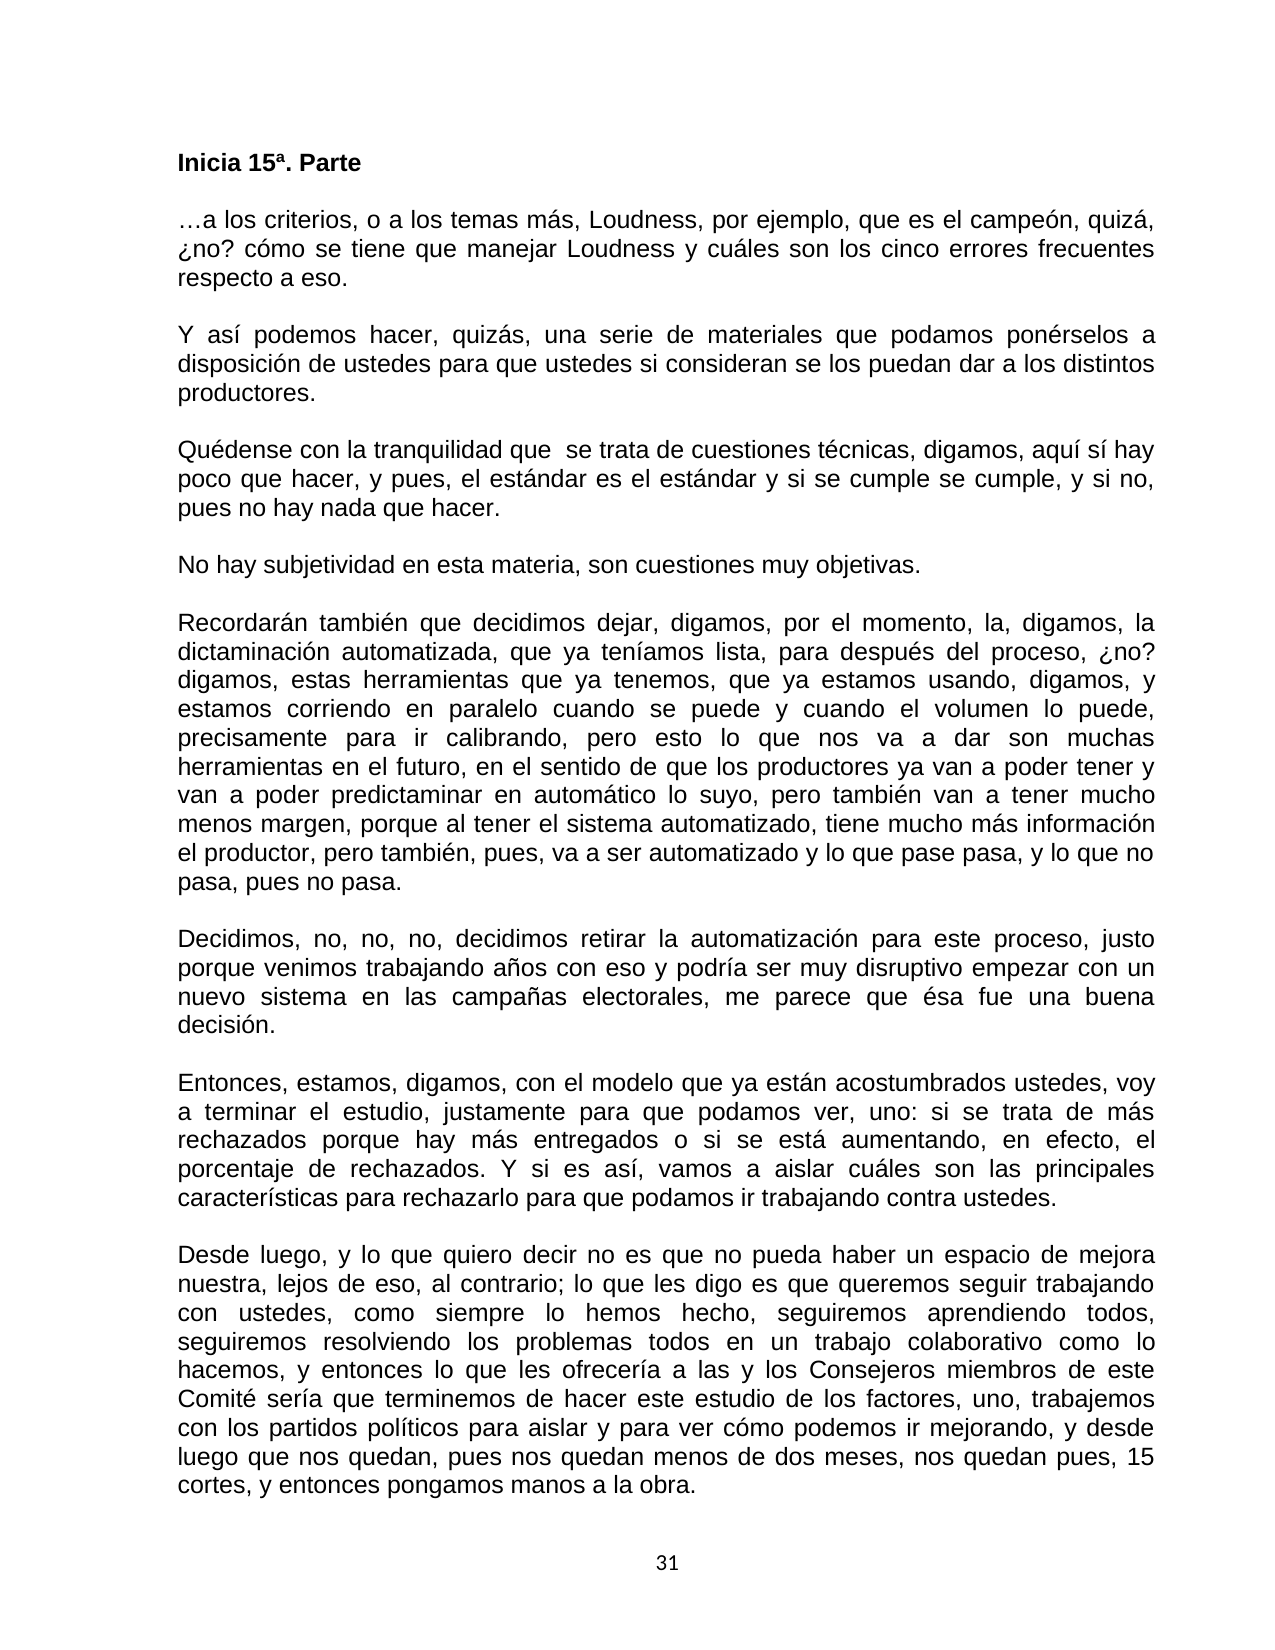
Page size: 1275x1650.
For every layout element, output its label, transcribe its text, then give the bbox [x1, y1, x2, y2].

text Y así podemos hacer, quizás, una serie de materiales que podamos ponérselos a disposición de ustedes para que ustedes si consideran se los puedan dar a los distintos productores. [177, 320, 1157, 406]
text …a los criterios, o a los temas más, Loudness, por ejemplo, que es el campeón, quizá, ¿no? cómo se tiene que manejar Loudness y cuáles son los cinco errores frecuentes respecto a eso. [177, 205, 1157, 291]
text Inicia 15ª. Parte [177, 148, 1157, 176]
text Desde luego, y lo que quiero decir no es que no pueda haber un espacio de mejora nuestra, lejos de eso, al contrario; lo que les digo es que queremos seguir trabajando con ustedes, como siempre lo hemos hecho, seguiremos aprendiendo todos, seguiremos resolviendo los problemas todos en un trabajo colaborativo como lo hacemos, y entonces lo que les ofrecería a las y los Consejeros miembros de este Comité sería que terminemos de hacer este estudio de los factores, uno, trabajemos con los partidos políticos para aislar y para ver cómo podemos ir mejorando, y desde luego que nos quedan, pues nos quedan menos de dos meses, nos quedan pues, 15 cortes, y entonces pongamos manos a la obra. [177, 1240, 1157, 1499]
text Quédense con la tranquilidad que se trata de cuestiones técnicas, digamos, aquí sí hay poco que hacer, y pues, el estándar es el estándar y si se cumple se cumple, y si no, pues no hay nada que hacer. [177, 435, 1157, 521]
text Decidimos, no, no, no, decidimos retirar la automatización para este proceso, justo porque venimos trabajando años con eso y podría ser muy disruptivo empezar con un nuevo sistema en las campañas electorales, me parece que ésa fue una buena decisión. [177, 924, 1157, 1039]
text Entonces, estamos, digamos, con el modelo que ya están acostumbrados ustedes, voy a terminar el estudio, justamente para que podamos ver, uno: si se trata de más rechazados porque hay más entregados o si se está aumentando, en efecto, el porcentaje de rechazados. Y si es así, vamos a aislar cuáles son las principales características para rechazarlo para que podamos ir trabajando contra ustedes. [177, 1068, 1157, 1211]
text Recordarán también que decidimos dejar, digamos, por el momento, la, digamos, la dictaminación automatizada, que ya teníamos lista, para después del proceso, ¿no? digamos, estas herramientas que ya tenemos, que ya estamos usando, digamos, y estamos corriendo en paralelo cuando se puede y cuando el volumen lo puede, precisamente para ir calibrando, pero esto lo que nos va a dar son muchas herramientas en el futuro, en el sentido de que los productores ya van a poder tener y van a poder predictaminar en automático lo suyo, pero también van a tener mucho menos margen, porque al tener el sistema automatizado, tiene mucho más información el productor, pero también, pues, va a ser automatizado y lo que pase pasa, y lo que no pasa, pues no pasa. [177, 608, 1157, 895]
text No hay subjetividad en esta materia, son cuestiones muy objetivas. [177, 550, 1157, 579]
